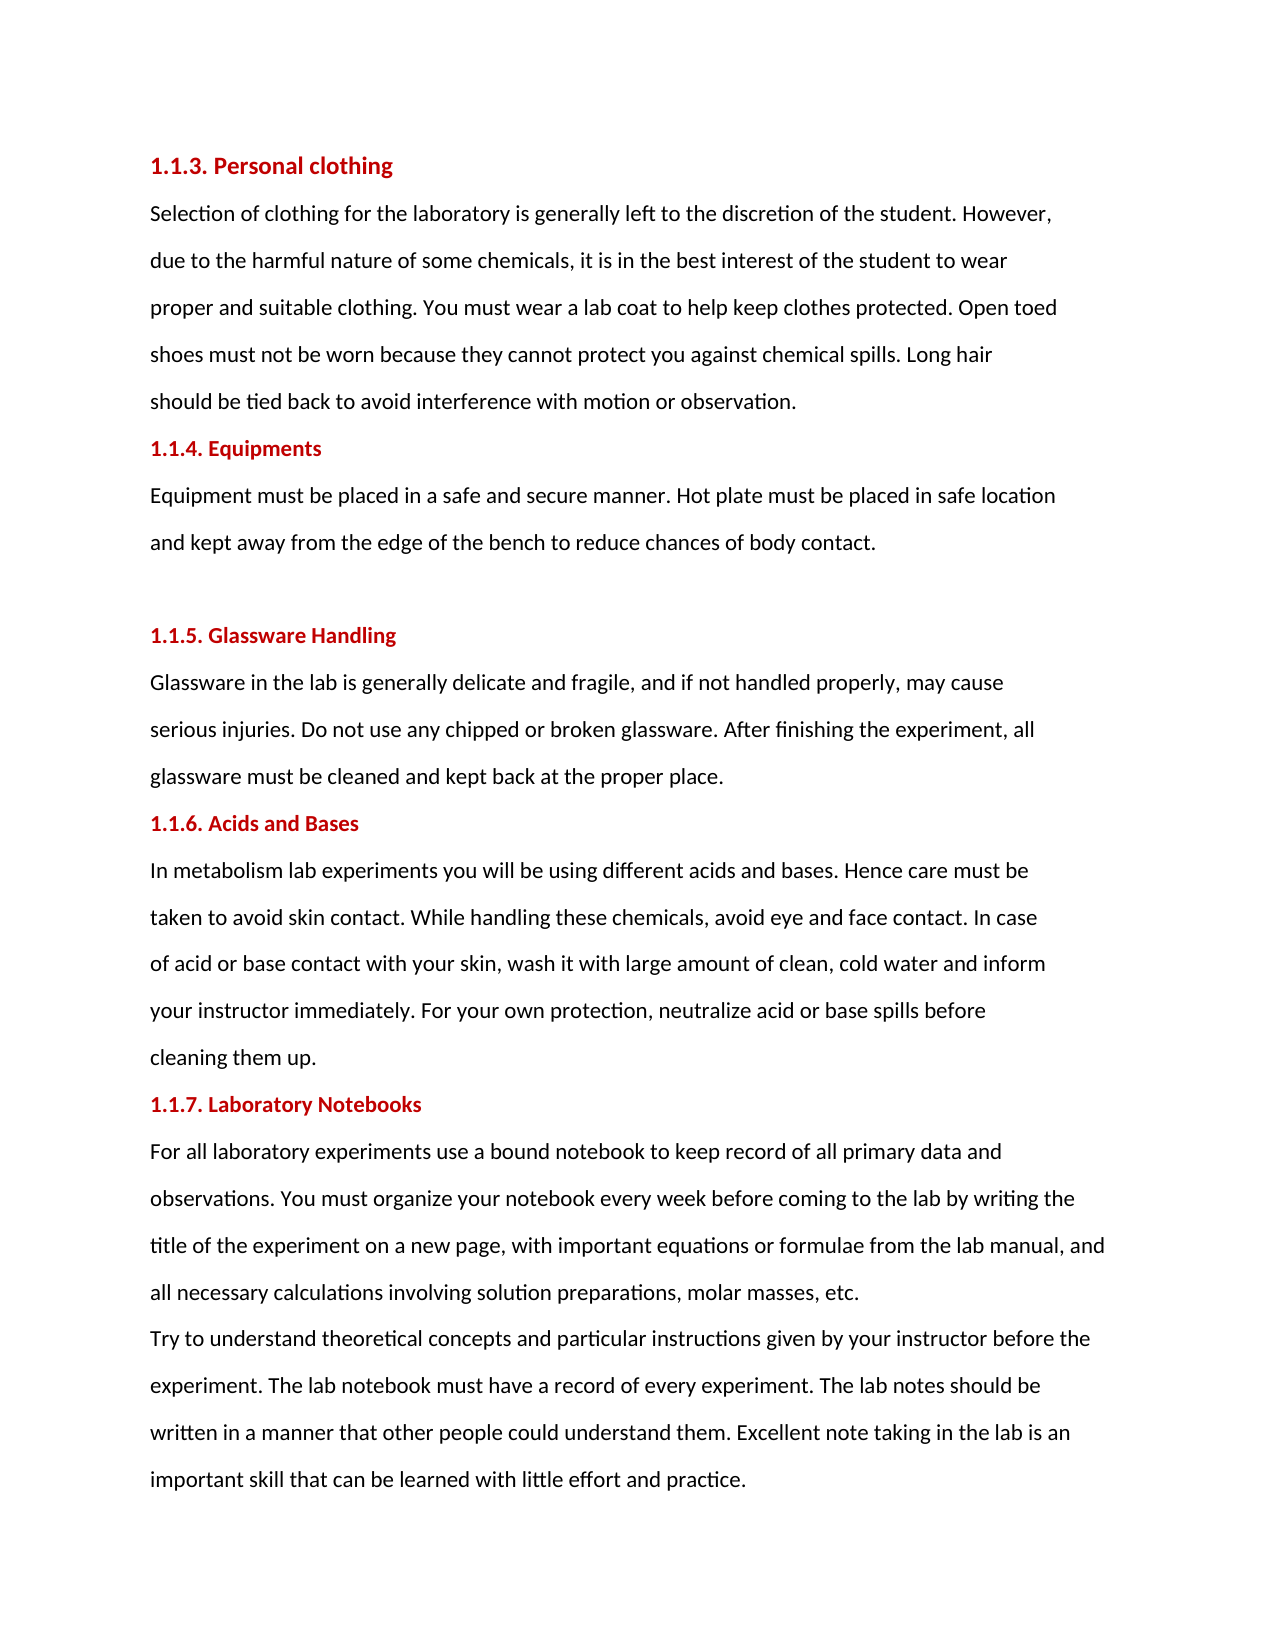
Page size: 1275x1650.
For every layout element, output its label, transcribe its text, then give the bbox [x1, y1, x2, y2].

text Glassware in the lab is generally delicate and fragile, and if not handled properly, may cause [150, 668, 1125, 696]
text taken to avoid skin contact. While handling these chemicals, avoid eye and face contact. In case [150, 903, 1125, 931]
text due to the harmful nature of some chemicals, it is in the best interest of the student to wear [150, 246, 1125, 274]
text experiment. The lab notebook must have a record of every experiment. The lab notes should be [150, 1371, 1125, 1399]
text of acid or base contact with your skin, wash it with large amount of clean, cold water and inform [150, 949, 1125, 978]
text your instructor immediately. For your own protection, neutralize acid or base spills before [150, 996, 1125, 1024]
text 1.1.5. Glassware Handling [150, 621, 1125, 649]
text 1.1.7. Laboratory Notebooks [150, 1090, 1125, 1118]
text Selection of clothing for the laboratory is generally left to the discretion of the student. However, [150, 199, 1125, 228]
text In metabolism lab experiments you will be using different acids and bases. Hence care must be [150, 856, 1125, 884]
text shoes must not be worn because they cannot protect you against chemical spills. Long hair [150, 340, 1125, 368]
text serious injuries. Do not use any chipped or broken glassware. After finishing the experiment, all [150, 715, 1125, 743]
text written in a manner that other people could understand them. Excellent note taking in the lab is an [150, 1418, 1125, 1446]
text all necessary calculations involving solution preparations, molar masses, etc. [150, 1278, 1125, 1306]
text should be tied back to avoid interference with motion or observation. [150, 387, 1125, 415]
text and kept away from the edge of the bench to reduce chances of body contact. [150, 528, 1125, 556]
text 1.1.3. Personal clothing [150, 150, 1125, 181]
text proper and suitable clothing. You must wear a lab coat to help keep clothes protected. Open toed [150, 293, 1125, 321]
text 1.1.6. Acids and Bases [150, 809, 1125, 837]
text important skill that can be learned with little effort and practice. [150, 1465, 1125, 1493]
text title of the experiment on a new page, with important equations or formulae from the lab manual, and [150, 1231, 1125, 1259]
text glassware must be cleaned and kept back at the proper place. [150, 762, 1125, 790]
text Try to understand theoretical concepts and particular instructions given by your instructor before the [150, 1324, 1125, 1353]
text 1.1.4. Equipments [150, 434, 1125, 462]
text For all laboratory experiments use a bound notebook to keep record of all primary data and [150, 1137, 1125, 1165]
text Equipment must be placed in a safe and secure manner. Hot plate must be placed in safe location [150, 481, 1125, 509]
text observations. You must organize your notebook every week before coming to the lab by writing the [150, 1184, 1125, 1212]
text cleaning them up. [150, 1043, 1125, 1071]
